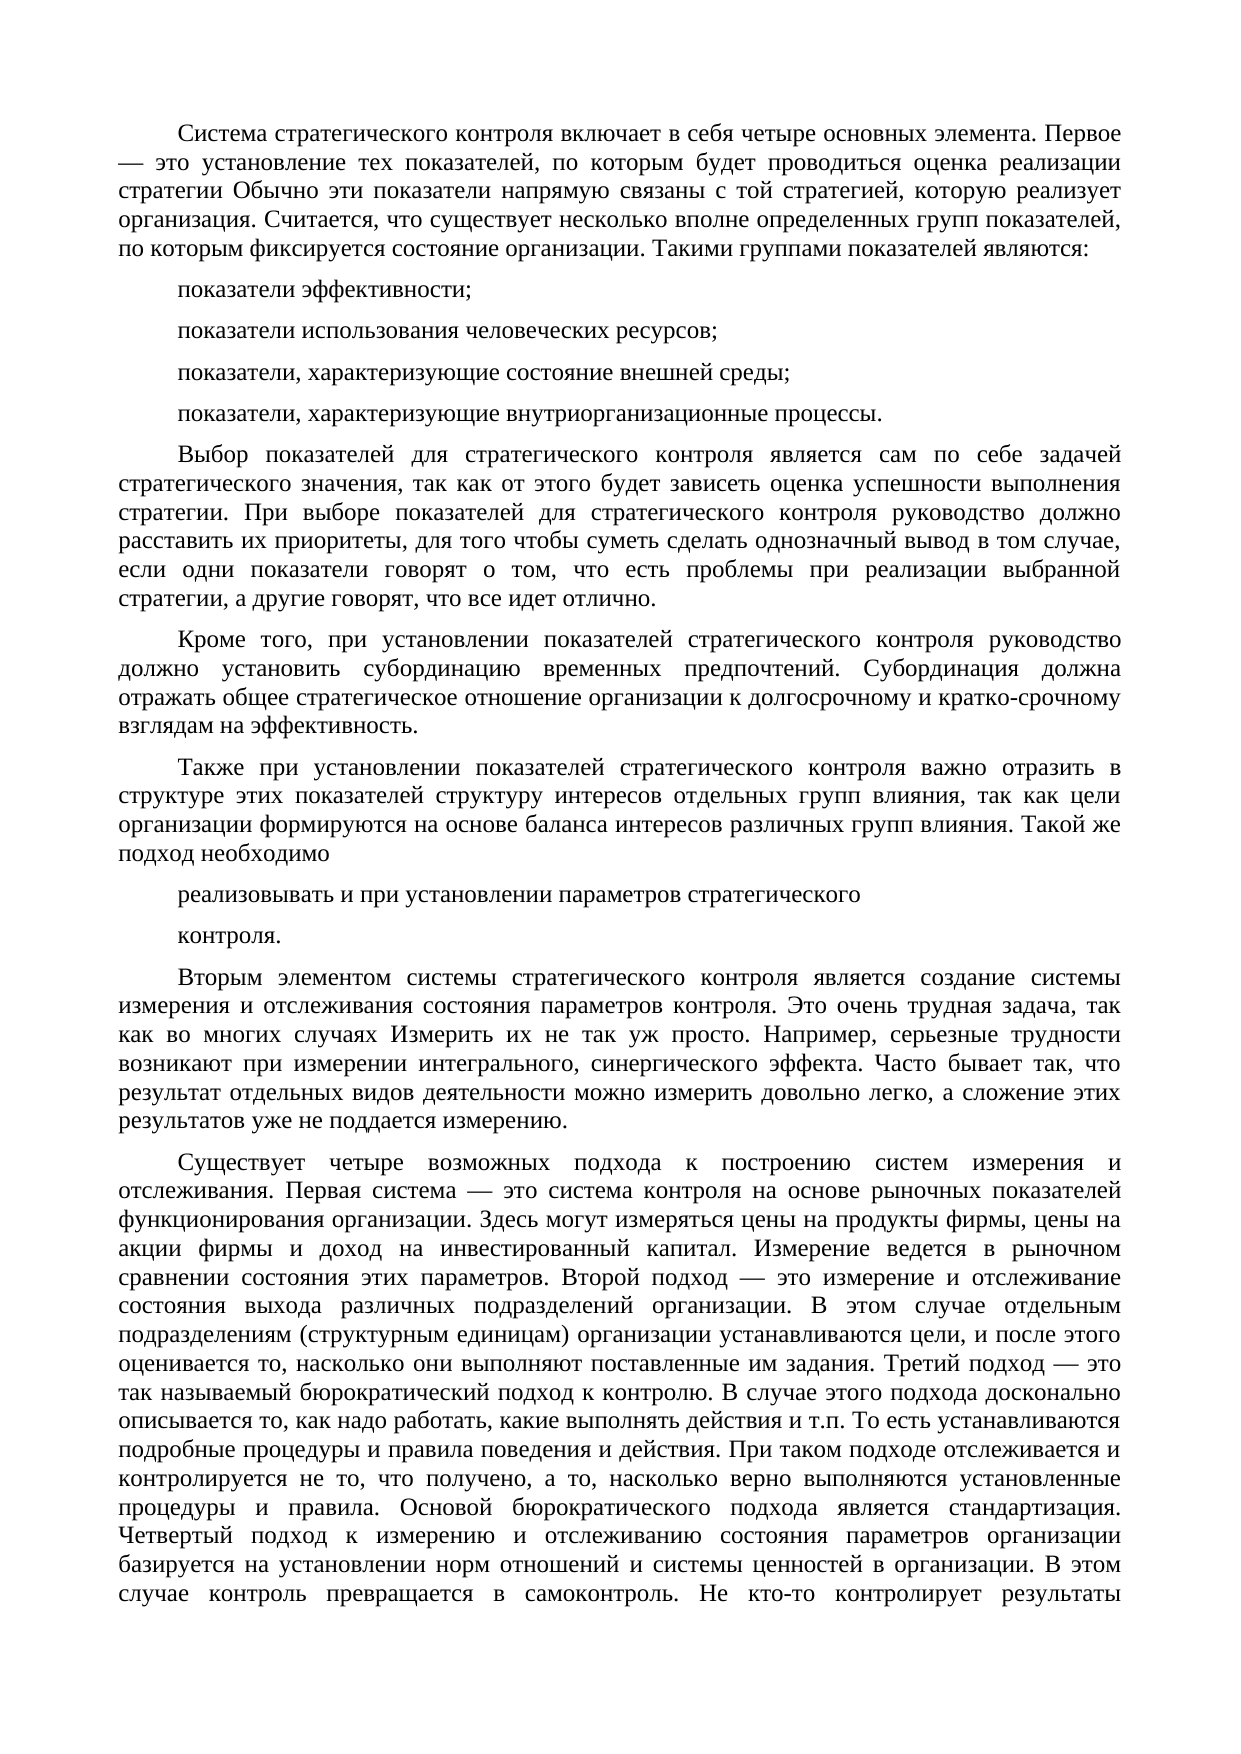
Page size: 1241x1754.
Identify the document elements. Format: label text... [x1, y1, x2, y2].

text Кроме того, при установлении показателей стратегического контроля руководство должно установить субординацию временных предпочтений. Субординация должна отражать общее стратегическое отношение организации к долгосрочному и кратко-срочному взглядам на эффективность. [118, 624, 1122, 739]
text Также при установлении показателей стратегического контроля важно отразить в структуре этих показателей структуру интересов отдельных групп влияния, так как цели организации формируются на основе баланса интересов различных групп влияния. Такой же подход необходимо [118, 752, 1122, 867]
text Система стратегического контроля включает в себя четыре основных элемента. Первое — это установление тех показателей, по которым будет проводиться оценка реализации стратегии Обычно эти показатели напрямую связаны с той стратегией, которую реализует организация. Считается, что существует несколько вполне определенных групп показателей, по которым фиксируется состояние организации. Такими группами показателей являются: [118, 118, 1122, 262]
text показатели использования человеческих ресурсов; [118, 316, 1122, 344]
text показатели, характеризующие внутриорганизационные процессы. [118, 398, 1122, 427]
text показатели, характеризующие состояние внешней среды; [118, 357, 1122, 386]
text показатели эффективности; [118, 274, 1122, 303]
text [118, 1147, 1122, 1607]
text реализовывать и при установлении параметров стратегического [118, 879, 1122, 908]
text контроля. [118, 921, 1122, 949]
text Вторым элементом системы стратегического контроля является создание системы измерения и отслеживания состояния параметров контроля. Это очень трудная задача, так как во многих случаях Измерить их не так уж просто. Например, серьезные трудности возникают при измерении интегрального, синергического эффекта. Часто бывает так, что результат отдельных видов деятельности можно измерить довольно легко, а сложение этих результатов уже не поддается измерению. [118, 962, 1122, 1134]
text Выбор показателей для стратегического контроля является сам по себе задачей стратегического значения, так как от этого будет зависеть оценка успешности выполнения стратегии. При выборе показателей для стратегического контроля руководство должно расставить их приоритеты, для того чтобы суметь сделать однозначный вывод в том случае, если одни показатели говорят о том, что есть проблемы при реализации выбранной стратегии, а другие говорят, что все идет отлично. [118, 439, 1122, 612]
